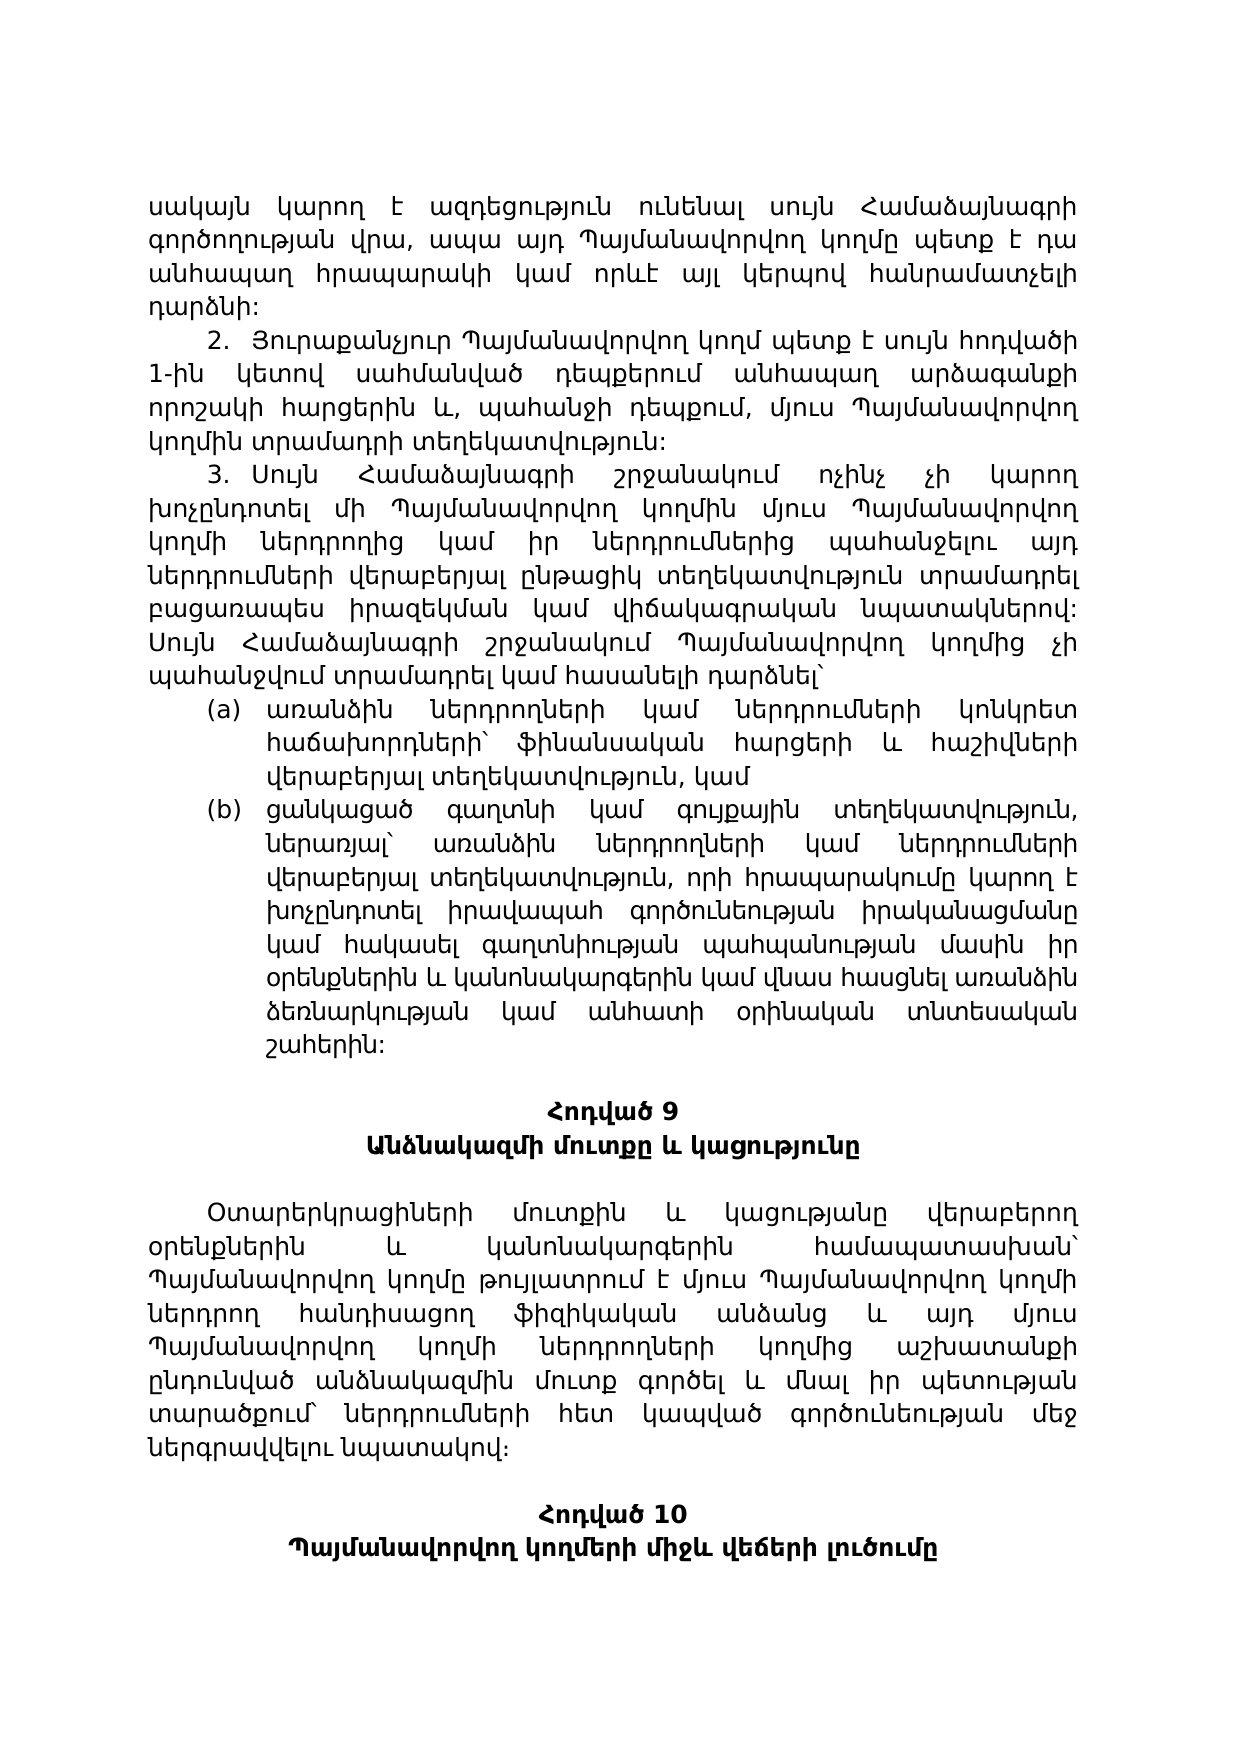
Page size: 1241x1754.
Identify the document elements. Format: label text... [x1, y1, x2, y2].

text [148, 192, 1078, 322]
text (a) առանձին ներդրողների կամ ներդրումների կոնկրետ հաճախորդների՝ ֆինանսական հարցերի և հաշիվների վերաբերյալ տեղեկատվություն, կամ [206, 695, 1078, 791]
text Հոդված 9 [148, 1098, 1078, 1127]
text (b) ցանկացած գաղտնի կամ գույքային տեղեկատվություն, ներառյալ՝ առանձին ներդրողների կամ ներդրումների վերաբերյալ տեղեկատվություն, որի հրապարակումը կարող է խոչընդոտել իրավապահ գործունեության իրականացմանը կամ հակասել գաղտնիության պահպանության մասին իր օրենքներին և կանոնակարգերին կամ վնաս հասցնել առանձին ձեռնարկության կամ անհատի օրինական տնտեսական շահերին: [206, 796, 1078, 1060]
text Հոդված 10 [148, 1500, 1078, 1529]
text 3. Սույն Համաձայնագրի շրջանակում ոչինչ չի կարող խոչընդոտել մի Պայմանավորվող կողմին մյուս Պայմանավորվող կողմի ներդրողից կամ իր ներդրումներից պահանջելու այդ ներդրումների վերաբերյալ ընթացիկ տեղեկատվություն տրամադրել բացառապես իրազեկման կամ վիճակագրական նպատակներով: Սույն Համաձայնագրի շրջանակում Պայմանավորվող կողմից չի պահանջվում տրամադրել կամ հասանելի դարձնել՝ [148, 460, 1078, 691]
text Օտարերկրացիների մուտքին և կացությանը վերաբերող օրենքներին և կանոնակարգերին համապատասխան՝ Պայմանավորվող կողմը թույլատրում է մյուս Պայմանավորվող կողմի ներդրող հանդիսացող ֆիզիկական անձանց և այդ մյուս Պայմանավորվող կողմի ներդրողների կողմից աշխատանքի ընդունված անձնակազմին մուտք գործել և մնալ իր պետության տարածքում՝ ներդրումների հետ կապված գործունեության մեջ ներգրավվելու նպատակով։ [148, 1198, 1078, 1462]
text 2. Յուրաքանչյուր Պայմանավորվող կողմ պետք է սույն հոդվածի 1-ին կետով սահմանված դեպքերում անհապաղ արձագանքի որոշակի հարցերին և, պահանջի դեպքում, մյուս Պայմանավորվող կողմին տրամադրի տեղեկատվություն: [148, 326, 1078, 456]
text Պայմանավորվող կողմերի միջև վեճերի լուծումը [148, 1534, 1078, 1563]
text Անձնակազմի մուտքը և կացությունը [148, 1131, 1078, 1160]
